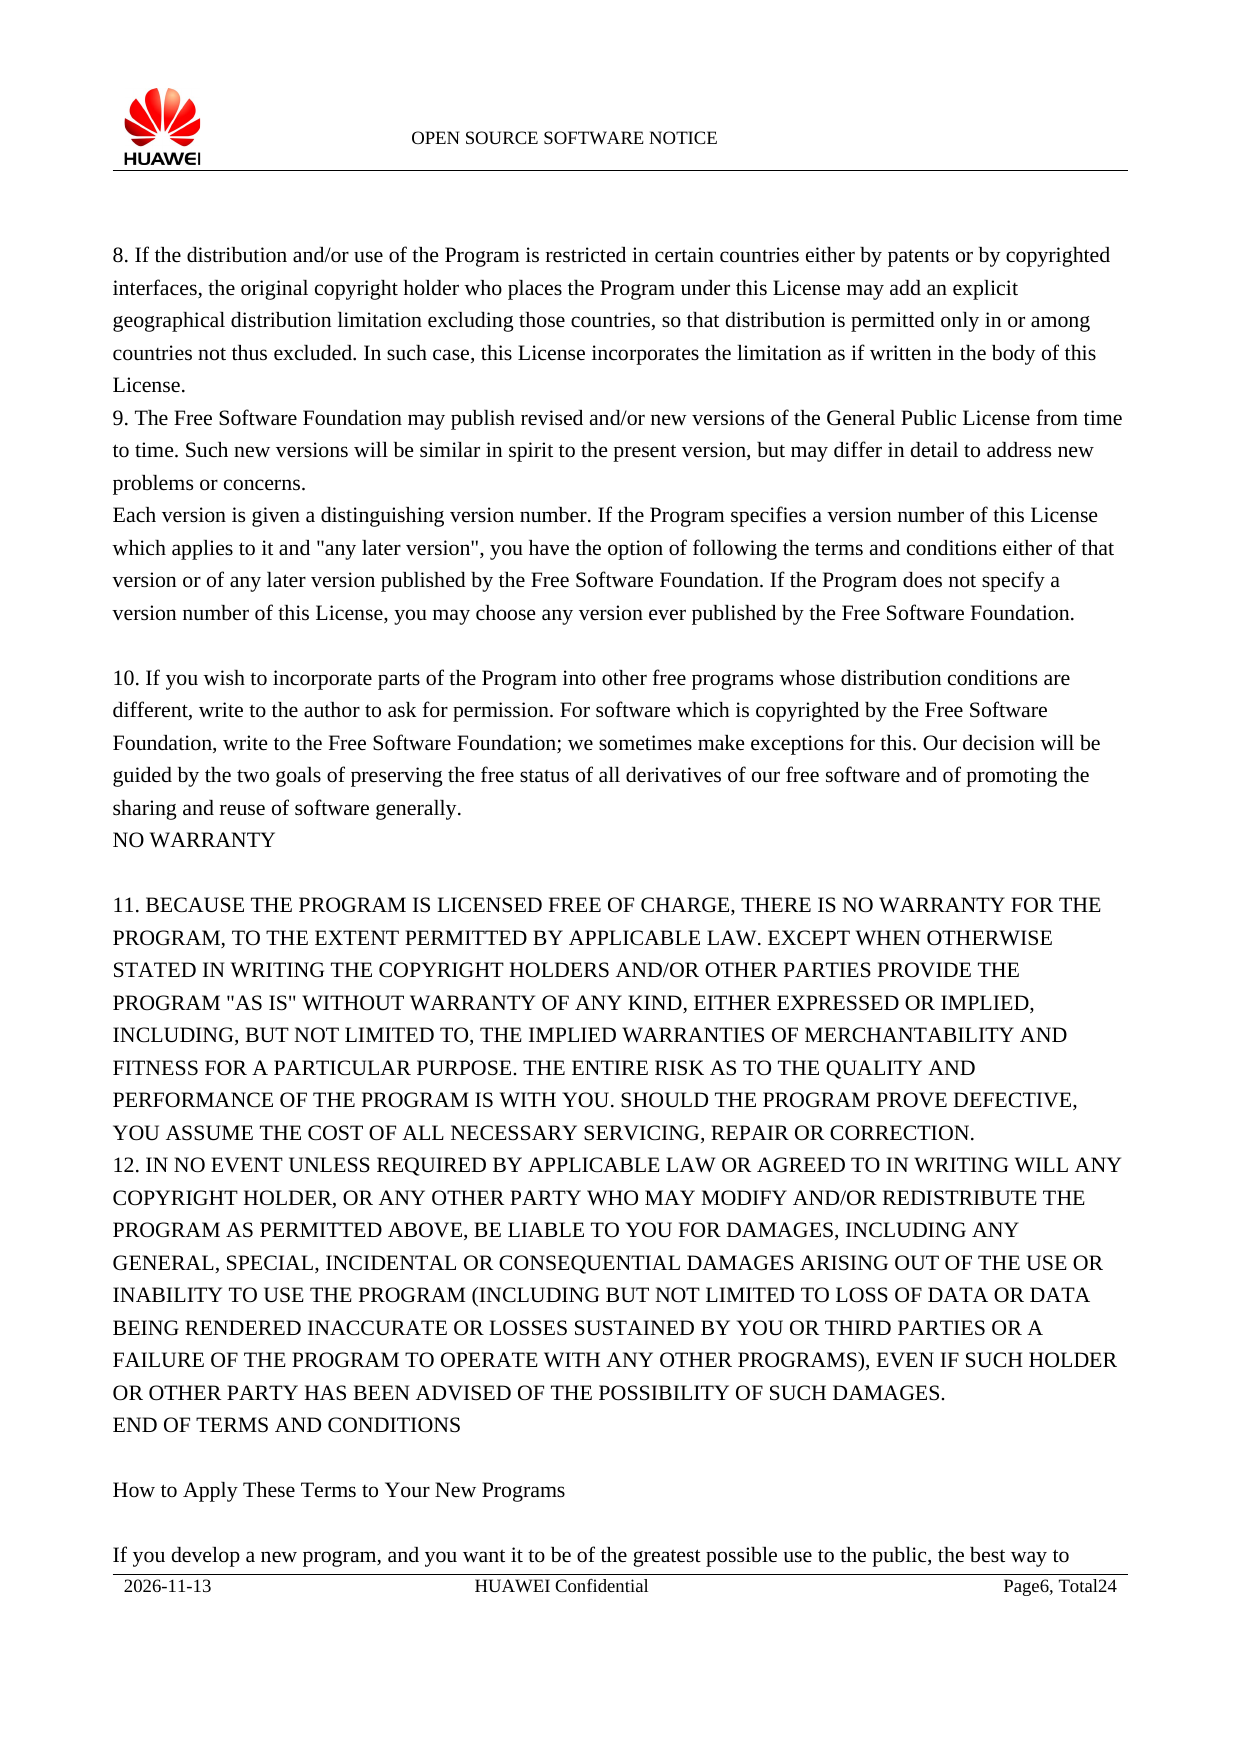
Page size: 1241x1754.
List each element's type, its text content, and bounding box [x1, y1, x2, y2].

picture [124, 88, 201, 165]
